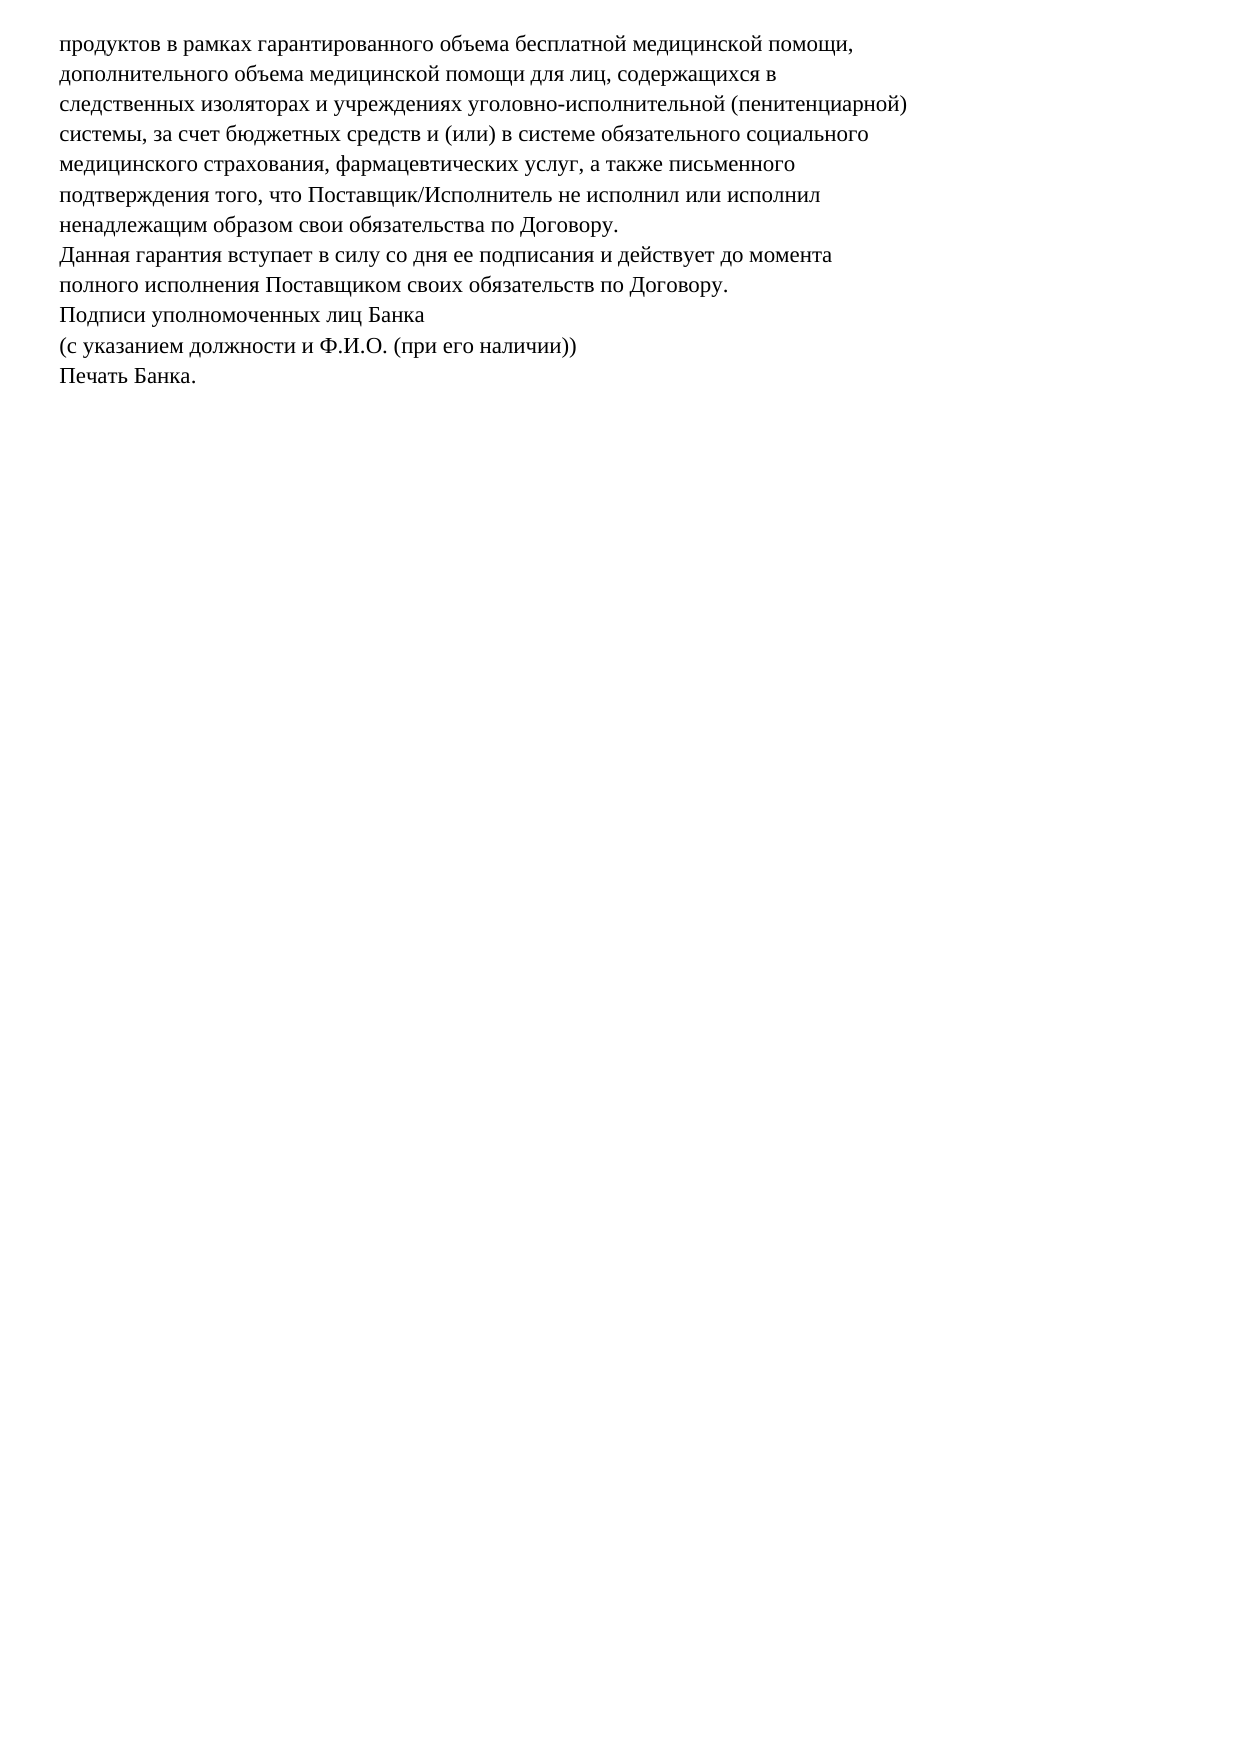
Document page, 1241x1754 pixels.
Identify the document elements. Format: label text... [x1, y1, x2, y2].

text ненадлежащим образом свои обязательства по Договору. [59, 211, 1152, 237]
text Печать Банка. [59, 362, 1152, 388]
text (с указанием должности и Ф.И.О. (при его наличии)) [59, 332, 1152, 358]
text Данная гарантия вступает в силу со дня ее подписания и действует до момента [59, 241, 1152, 267]
text подтверждения того, что Поставщик/Исполнитель не исполнил или исполнил [59, 181, 1152, 207]
text дополнительного объема медицинской помощи для лиц, содержащихся в [59, 60, 1152, 86]
text медицинского страхования, фармацевтических услуг, а также письменного [59, 150, 1152, 177]
text продуктов в рамках гарантированного объема бесплатной медицинской помощи, [59, 29, 1152, 56]
text следственных изоляторах и учреждениях уголовно-исполнительной (пенитенциарной) [59, 90, 1152, 116]
text полного исполнения Поставщиком своих обязательств по Договору. [59, 271, 1152, 298]
text системы, за счет бюджетных средств и (или) в системе обязательного социального [59, 120, 1152, 147]
text Подписи уполномоченных лиц Банка [59, 301, 1152, 328]
